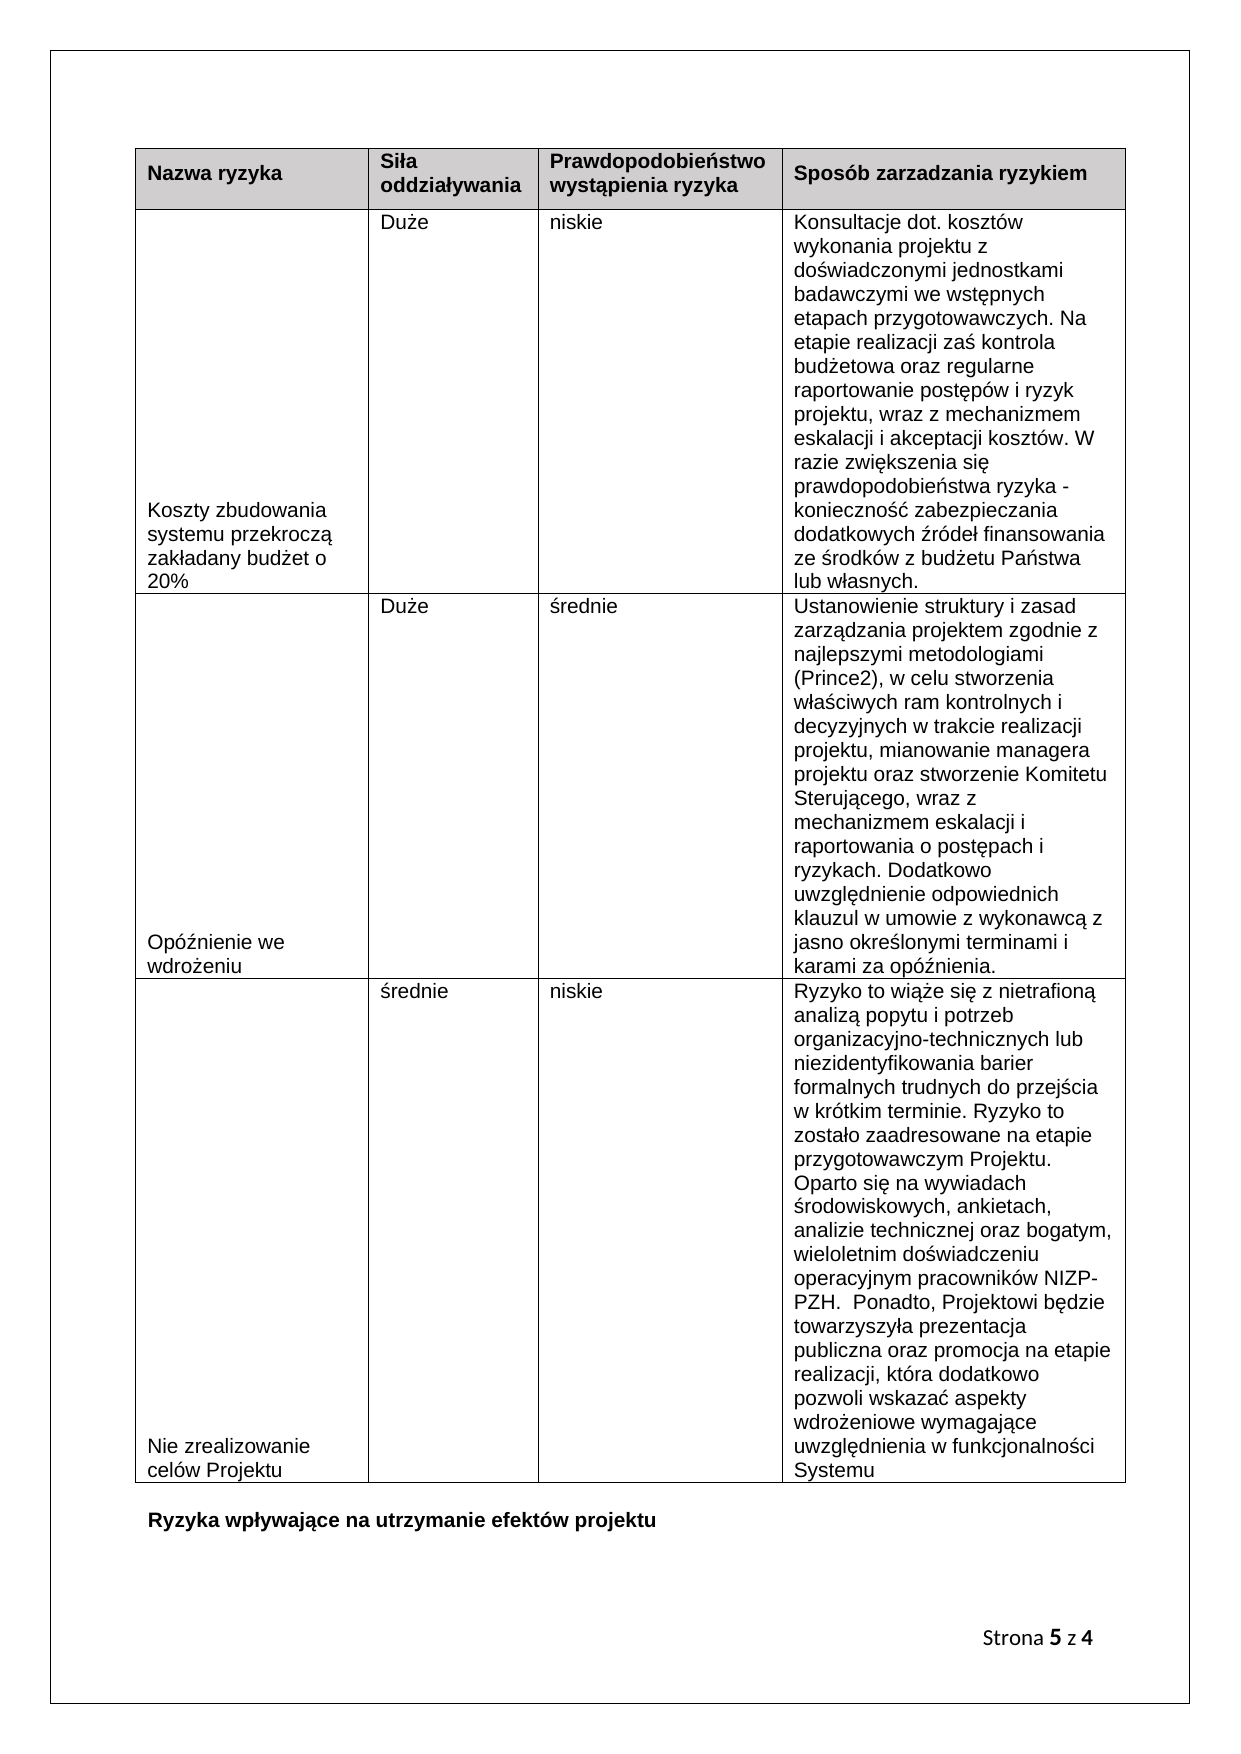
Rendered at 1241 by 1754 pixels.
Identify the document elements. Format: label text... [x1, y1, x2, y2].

table_cell Nie zrealizowanie celów Projektu [136, 979, 368, 1482]
table_cell Ustanowienie struktury i zasad zarządzania projektem zgodnie z najlepszymi metodologiami (Prince2), w celu stworzenia właściwych ram kontrolnych i decyzyjnych w trakcie realizacji projektu, mianowanie managera projektu oraz stworzenie Komitetu Sterującego, wraz z mechanizmem eskalacji i raportowania o postępach i ryzykach. Dodatkowo uwzględnienie odpowiednich klauzul w umowie z wykonawcą z jasno określonymi terminami i karami za opóźnienia. [783, 594, 1125, 978]
table_cell Duże [369, 594, 538, 978]
table_header Nazwa ryzyka [136, 149, 368, 209]
table_header Sposób zarzadzania ryzykiem [783, 149, 1125, 209]
table_header Prawdopodobieństwo wystąpienia ryzyka [539, 149, 782, 209]
table_cell niskie [539, 979, 782, 1482]
table_cell Opóźnienie we wdrożeniu [136, 594, 368, 978]
table_cell Ryzyko to wiąże się z nietrafioną analizą popytu i potrzeb organizacyjno-technicznych lub niezidentyfikowania barier formalnych trudnych do przejścia w krótkim terminie. Ryzyko to zostało zaadresowane na etapie przygotowawczym Projektu. Oparto się na wywiadach środowiskowych, ankietach, analizie technicznej oraz bogatym, wieloletnim doświadczeniu operacyjnym pracowników NIZP-PZH. Ponadto, Projektowi będzie towarzyszyła prezentacja publiczna oraz promocja na etapie realizacji, która dodatkowo pozwoli wskazać aspekty wdrożeniowe wymagające uwzględnienia w funkcjonalności Systemu [783, 979, 1125, 1482]
table_cell średnie [369, 979, 538, 1482]
text Ryzyka wpływające na utrzymanie efektów projektu [148, 1508, 1093, 1532]
table_cell średnie [539, 594, 782, 978]
table_header Siła oddziaływania [369, 149, 538, 209]
table_cell Konsultacje dot. kosztów wykonania projektu z doświadczonymi jednostkami badawczymi we wstępnych etapach przygotowawczych. Na etapie realizacji zaś kontrola budżetowa oraz regularne raportowanie postępów i ryzyk projektu, wraz z mechanizmem eskalacji i akceptacji kosztów. W razie zwiększenia się prawdopodobieństwa ryzyka - konieczność zabezpieczania dodatkowych źródeł finansowania ze środków z budżetu Państwa lub własnych. [783, 210, 1125, 593]
table_cell Duże [369, 210, 538, 593]
table_cell Koszty zbudowania systemu przekroczą zakładany budżet o 20% [136, 210, 368, 593]
table_cell niskie [539, 210, 782, 593]
